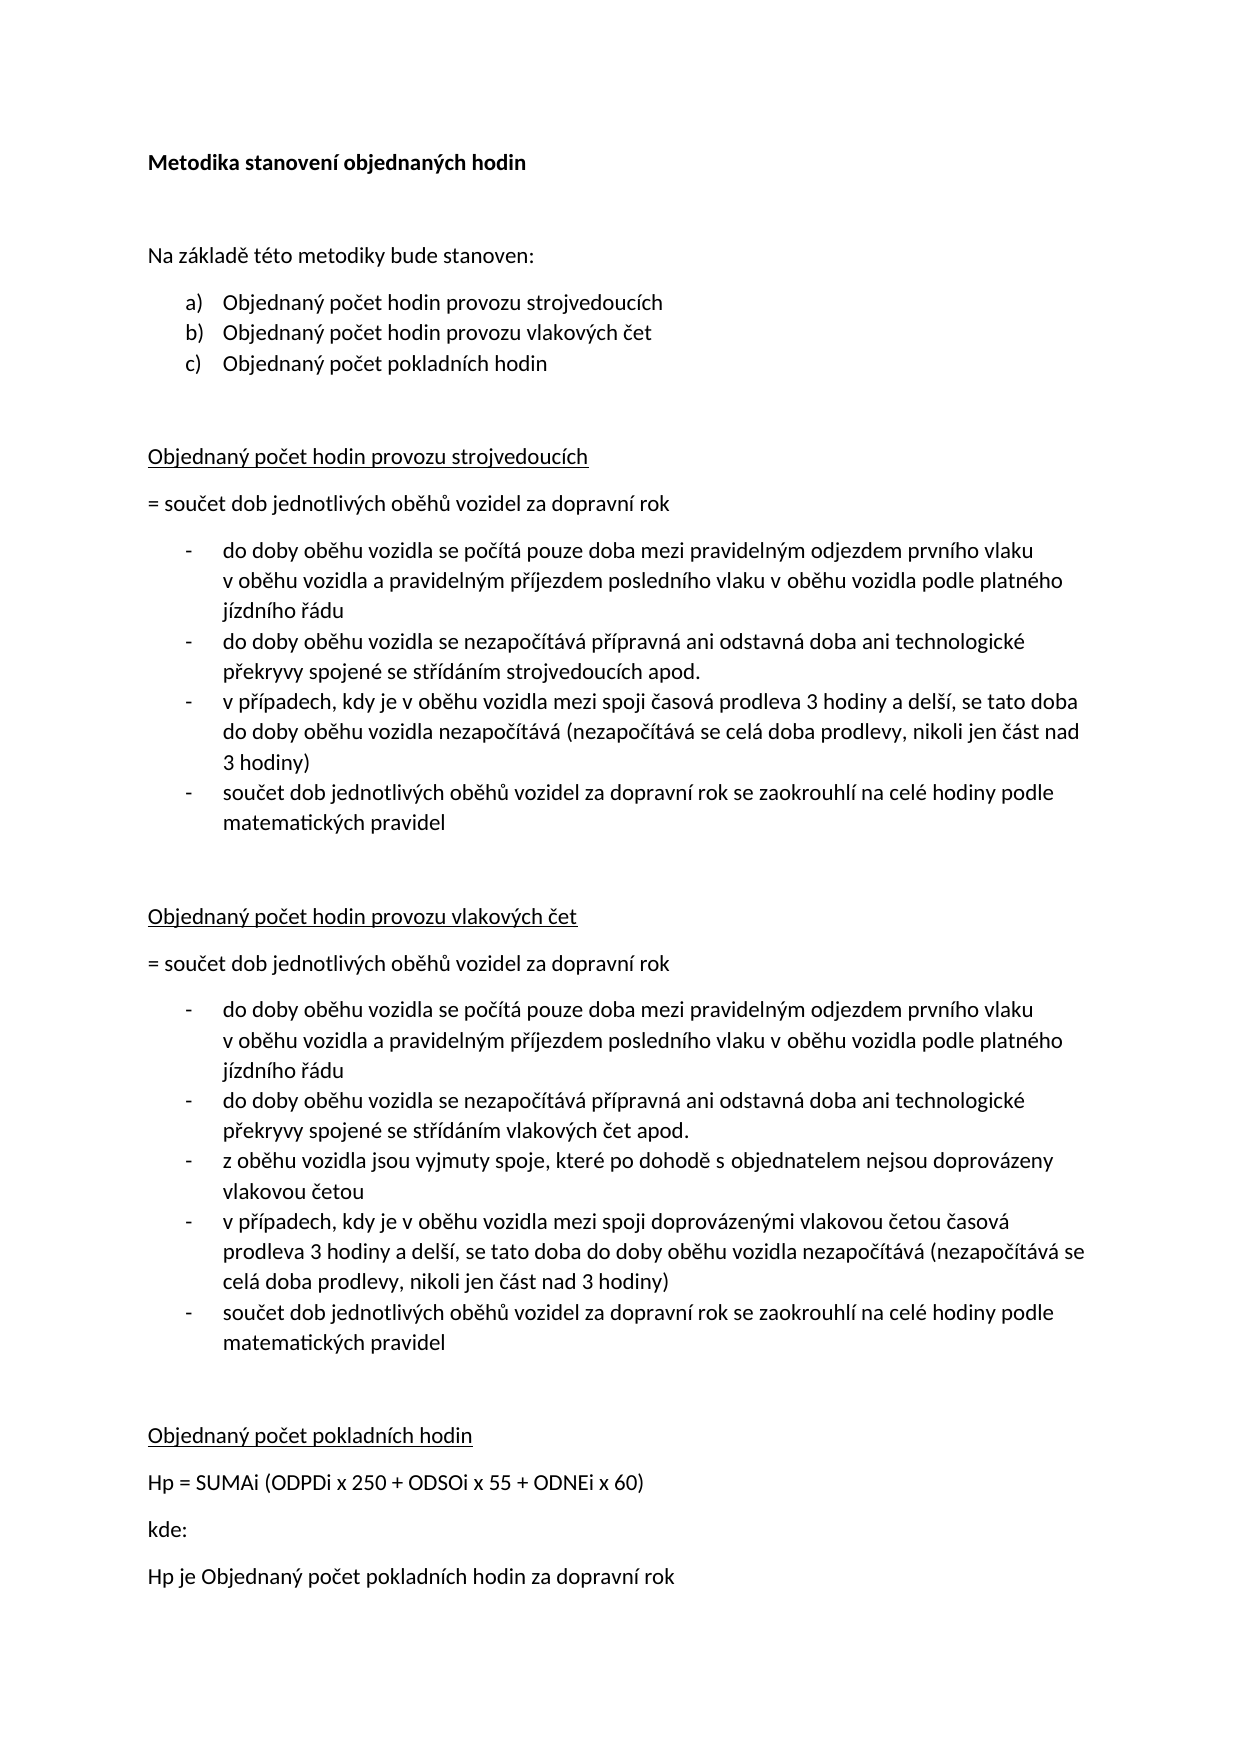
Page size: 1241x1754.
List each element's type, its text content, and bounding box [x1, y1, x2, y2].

list součet dob jednotlivých oběhů vozidel za dopravní rok se zaokrouhlí na celé hodiny podle matematických pravidel [185, 1298, 1093, 1356]
text Objednaný počet hodin provozu vlakových čet [148, 902, 1093, 930]
list do doby oběhu vozidla se počítá pouze doba mezi pravidelným odjezdem prvního vlaku v oběhu vozidla a pravidelným příjezdem posledního vlaku v oběhu vozidla podle platného jízdního řádu [185, 536, 1093, 624]
text Metodika stanovení objednaných hodin [148, 148, 1093, 176]
text kde: [148, 1515, 1093, 1543]
list v případech, kdy je v oběhu vozidla mezi spoji časová prodleva 3 hodiny a delší, se tato doba do doby oběhu vozidla nezapočítává (nezapočítává se celá doba prodlevy, nikoli jen část nad 3 hodiny) [185, 687, 1093, 776]
list Objednaný počet pokladních hodin [185, 349, 1093, 377]
text = součet dob jednotlivých oběhů vozidel za dopravní rok [148, 949, 1093, 977]
text Hp = SUMAi (ODPDi x 250 + ODSOi x 55 + ODNEi x 60) [148, 1468, 1093, 1496]
list do doby oběhu vozidla se nezapočítává přípravná ani odstavná doba ani technologické překryvy spojené se střídáním vlakových čet apod. [185, 1086, 1093, 1144]
text Na základě této metodiky bude stanoven: [148, 241, 1093, 269]
list z oběhu vozidla jsou vyjmuty spoje, které po dohodě s objednatelem nejsou doprovázeny vlakovou četou [185, 1147, 1093, 1205]
text Hp je Objednaný počet pokladních hodin za dopravní rok [148, 1562, 1093, 1590]
list Objednaný počet hodin provozu vlakových čet [185, 318, 1093, 346]
text Objednaný počet pokladních hodin [148, 1422, 1093, 1449]
list do doby oběhu vozidla se nezapočítává přípravná ani odstavná doba ani technologické překryvy spojené se střídáním strojvedoucích apod. [185, 627, 1093, 685]
list součet dob jednotlivých oběhů vozidel za dopravní rok se zaokrouhlí na celé hodiny podle matematických pravidel [185, 778, 1093, 836]
text Objednaný počet hodin provozu strojvedoucích [148, 442, 1093, 470]
list v případech, kdy je v oběhu vozidla mezi spoji doprovázenými vlakovou četou časová prodleva 3 hodiny a delší, se tato doba do doby oběhu vozidla nezapočítává (nezapočítává se celá doba prodlevy, nikoli jen část nad 3 hodiny) [185, 1207, 1093, 1295]
text = součet dob jednotlivých oběhů vozidel za dopravní rok [148, 489, 1093, 517]
list Objednaný počet hodin provozu strojvedoucích [185, 288, 1093, 316]
list do doby oběhu vozidla se počítá pouze doba mezi pravidelným odjezdem prvního vlaku v oběhu vozidla a pravidelným příjezdem posledního vlaku v oběhu vozidla podle platného jízdního řádu [185, 996, 1093, 1084]
